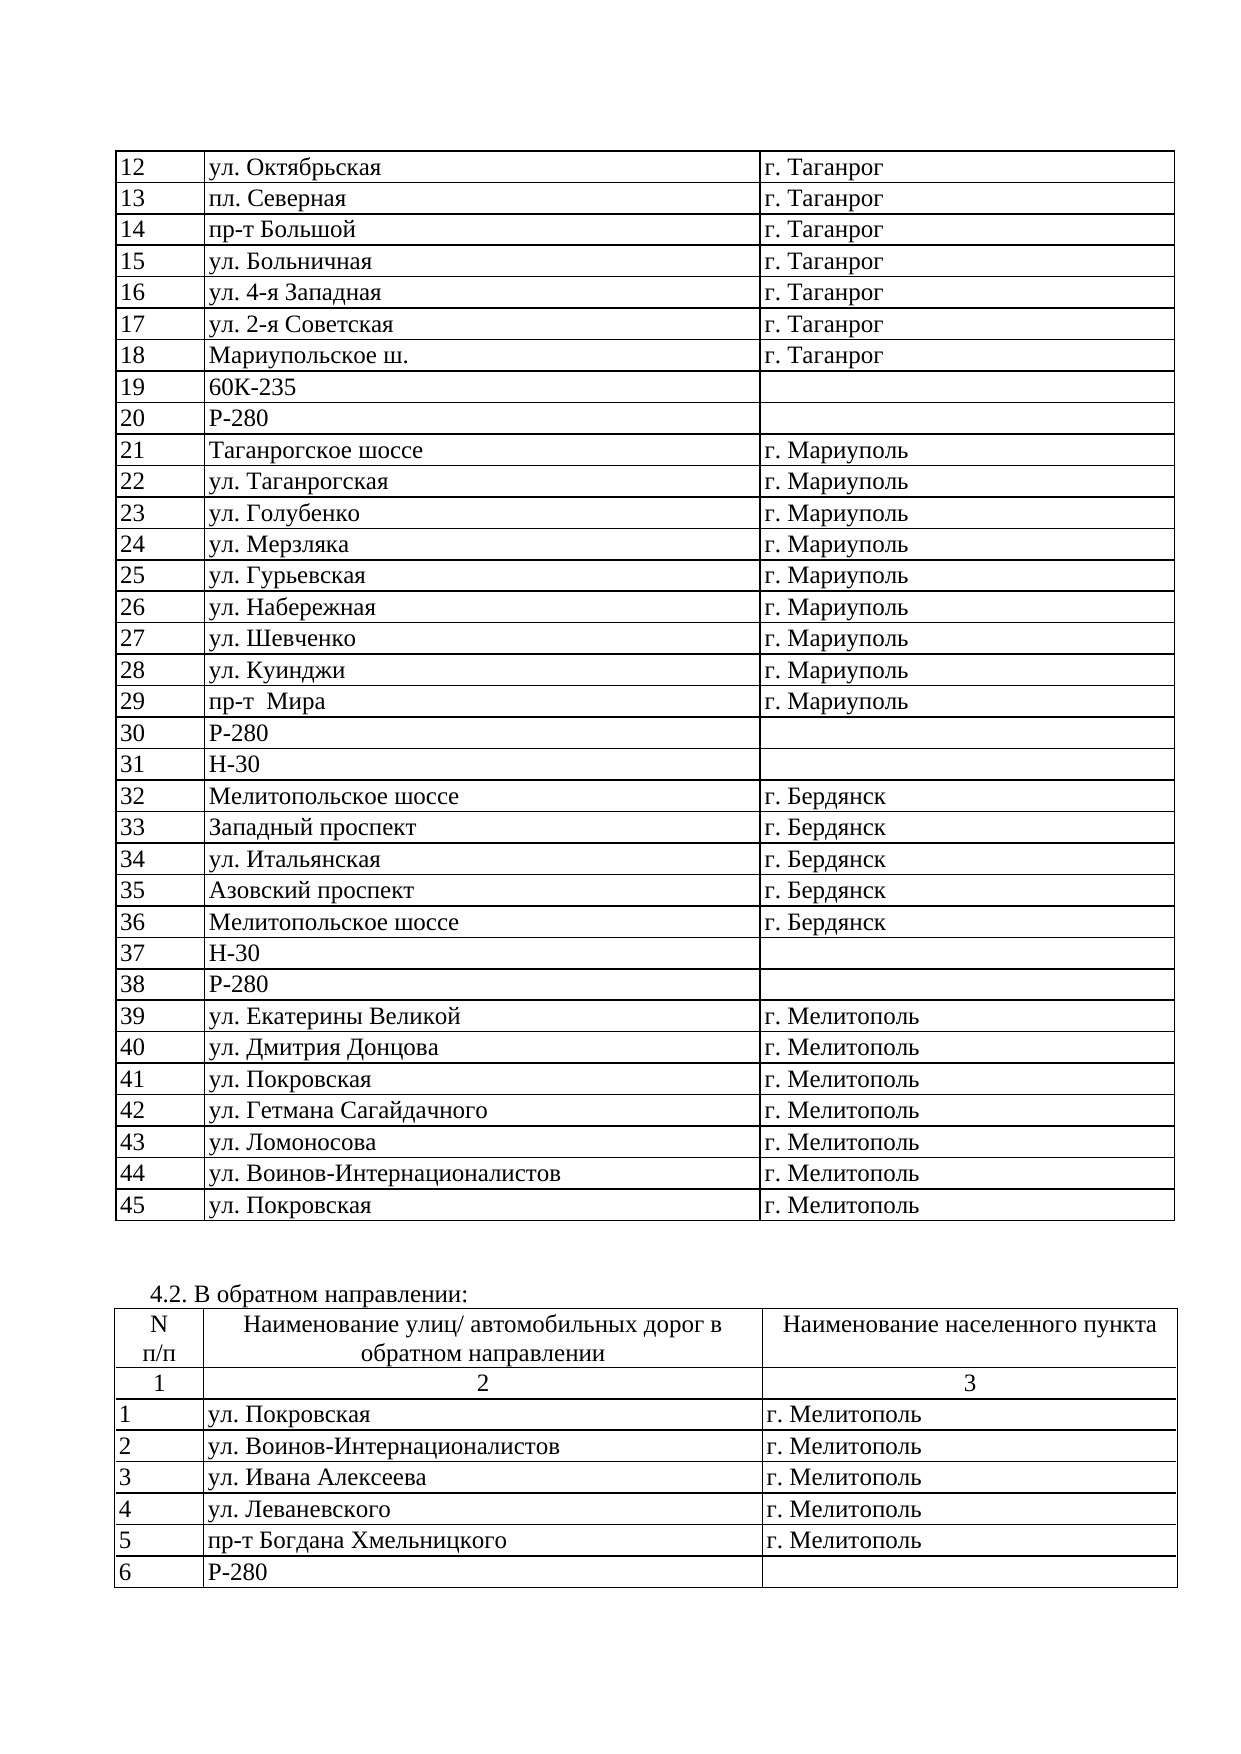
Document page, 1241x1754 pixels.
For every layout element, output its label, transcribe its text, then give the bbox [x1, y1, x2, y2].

table_cell 40 [117, 1032, 204, 1062]
table_cell 2 [204, 1368, 762, 1398]
table_cell Р-280 [205, 970, 759, 999]
table_cell ул. Таганрогская [205, 466, 759, 496]
table_cell [761, 938, 1174, 968]
table_cell 2 [115, 1430, 203, 1461]
table_cell г. Мелитополь [761, 1158, 1174, 1188]
table_cell Азовский проспект [205, 875, 759, 905]
table_cell г. Мариуполь [761, 529, 1174, 559]
table_cell г. Бердянск [761, 907, 1174, 936]
table_cell 44 [117, 1158, 204, 1188]
table_cell 3 [115, 1462, 203, 1492]
table_cell г. Мелитополь [761, 1127, 1174, 1157]
table_cell 18 [117, 340, 204, 370]
table_cell г. Мариуполь [761, 655, 1174, 685]
table_cell 16 [117, 277, 204, 307]
table_cell 1 [115, 1399, 203, 1429]
table_cell пр-т Большой [205, 215, 759, 244]
table_cell ул. Итальянская [205, 844, 759, 873]
table_cell 6 [115, 1556, 203, 1587]
table_cell пр-т Мира [205, 686, 759, 716]
table_cell 3 [763, 1366, 1177, 1398]
table_header Наименование населенного пункта [763, 1309, 1177, 1366]
table_cell г. Таганрог [761, 309, 1174, 339]
table_cell 42 [117, 1095, 204, 1125]
table_cell 31 [117, 749, 204, 779]
table_cell г. Мелитополь [763, 1398, 1177, 1429]
table_cell ул. Покровская [205, 1190, 759, 1219]
table_cell г. Мариуполь [761, 435, 1174, 464]
table_cell г. Мариуполь [761, 498, 1174, 527]
table_cell [761, 403, 1174, 433]
table_cell г. Мелитополь [761, 1095, 1174, 1125]
table_cell г. Таганрог [761, 183, 1174, 213]
table_cell ул. 4-я Западная [205, 277, 759, 307]
table_cell 26 [117, 592, 204, 622]
table_cell Р-280 [205, 403, 759, 433]
table_cell 35 [117, 875, 204, 905]
table_cell г. Мариуполь [761, 592, 1174, 622]
table_cell Мелитопольское шоссе [205, 907, 759, 936]
table_cell [761, 718, 1174, 748]
table_cell 15 [117, 246, 204, 276]
table_cell 20 [117, 403, 204, 433]
table_cell 5 [115, 1525, 203, 1555]
table_cell ул. Шевченко [205, 623, 759, 653]
table_cell 32 [117, 781, 204, 811]
table_cell ул. Ломоносова [205, 1127, 759, 1157]
table_cell 34 [117, 844, 204, 873]
table_cell Мелитопольское шоссе [205, 781, 759, 811]
table_cell ул. Покровская [204, 1400, 762, 1429]
table_cell 14 [117, 215, 204, 244]
table_cell 13 [117, 183, 204, 213]
table_cell [763, 1555, 1177, 1587]
table_cell 30 [117, 718, 204, 748]
table_cell Р-280 [205, 718, 759, 748]
table_cell ул. Воинов-Интернационалистов [205, 1158, 759, 1188]
table_cell ул. Мерзляка [205, 529, 759, 559]
table_cell 29 [117, 686, 204, 716]
table_cell ул. Покровская [205, 1064, 759, 1094]
table_cell г. Мариуполь [761, 561, 1174, 590]
table_cell 37 [117, 938, 204, 968]
table_cell 43 [117, 1127, 204, 1157]
table_cell 4 [115, 1493, 203, 1524]
table_cell Мариупольское ш. [205, 340, 759, 370]
table_cell ул. Гурьевская [205, 561, 759, 590]
table_cell 19 [117, 372, 204, 402]
table_cell г. Мелитополь [763, 1492, 1177, 1524]
text 4.2. В обратном направлении: [150, 1279, 1090, 1307]
table_cell ул. Екатерины Великой [205, 1001, 759, 1031]
table_cell Р-280 [204, 1557, 762, 1587]
table_cell 23 [117, 498, 204, 527]
table_cell 1 [115, 1368, 203, 1398]
table_cell Н-30 [205, 938, 759, 968]
table_cell ул. Ивана Алексеева [204, 1462, 762, 1492]
table_cell ул. Октябрьская [205, 152, 759, 181]
table_cell ул. 2-я Советская [205, 309, 759, 339]
table_cell г. Мелитополь [761, 1001, 1174, 1031]
table_cell ул. Воинов-Интернационалистов [204, 1431, 762, 1461]
table_cell 25 [117, 561, 204, 590]
table_cell 24 [117, 529, 204, 559]
table_cell [761, 749, 1174, 779]
table_cell г. Таганрог [761, 277, 1174, 307]
table_cell г. Таганрог [761, 215, 1174, 244]
table_cell 22 [117, 466, 204, 496]
table_cell 60К-235 [205, 372, 759, 402]
table_cell г. Мелитополь [763, 1461, 1177, 1492]
table_cell ул. Гетмана Сагайдачного [205, 1095, 759, 1125]
table_cell г. Мариуполь [761, 623, 1174, 653]
table_header Наименование улиц/ автомобильных дорог в обратном направлении [204, 1309, 762, 1366]
table_cell 17 [117, 309, 204, 339]
table_cell г. Мелитополь [761, 1190, 1174, 1219]
table_cell ул. Набережная [205, 592, 759, 622]
table_cell Н-30 [205, 749, 759, 779]
table_cell 45 [117, 1190, 204, 1219]
table_cell ул. Больничная [205, 246, 759, 276]
table_cell г. Бердянск [761, 875, 1174, 905]
table_cell г. Мелитополь [761, 1032, 1174, 1062]
table_cell г. Мелитополь [763, 1429, 1177, 1461]
table_cell г. Мариуполь [761, 686, 1174, 716]
table_cell г. Таганрог [761, 246, 1174, 276]
table_cell 12 [117, 152, 204, 181]
table_cell 21 [117, 435, 204, 464]
table_cell г. Бердянск [761, 781, 1174, 811]
table_cell Таганрогское шоссе [205, 435, 759, 464]
table_cell 39 [117, 1001, 204, 1031]
table_cell 41 [117, 1064, 204, 1094]
table_cell г. Мариуполь [761, 466, 1174, 496]
table_cell 38 [117, 970, 204, 999]
table_cell г. Таганрог [761, 340, 1174, 370]
table_cell 33 [117, 812, 204, 842]
table_header N п/п [115, 1309, 203, 1366]
table_cell 28 [117, 655, 204, 685]
table_cell 36 [117, 907, 204, 936]
table_cell 27 [117, 623, 204, 653]
table_cell г. Мелитополь [761, 1064, 1174, 1094]
table_cell ул. Голубенко [205, 498, 759, 527]
table_cell г. Бердянск [761, 812, 1174, 842]
table_cell пл. Северная [205, 183, 759, 213]
table_cell г. Таганрог [761, 152, 1174, 181]
table_cell Западный проспект [205, 812, 759, 842]
table_cell г. Мелитополь [763, 1524, 1177, 1555]
table_cell г. Бердянск [761, 844, 1174, 873]
table_cell ул. Куинджи [205, 655, 759, 685]
table_cell [761, 970, 1174, 999]
table_cell ул. Леваневского [204, 1494, 762, 1524]
table_cell пр-т Богдана Хмельницкого [204, 1525, 762, 1555]
table_cell ул. Дмитрия Донцова [205, 1032, 759, 1062]
table_cell [761, 372, 1174, 402]
